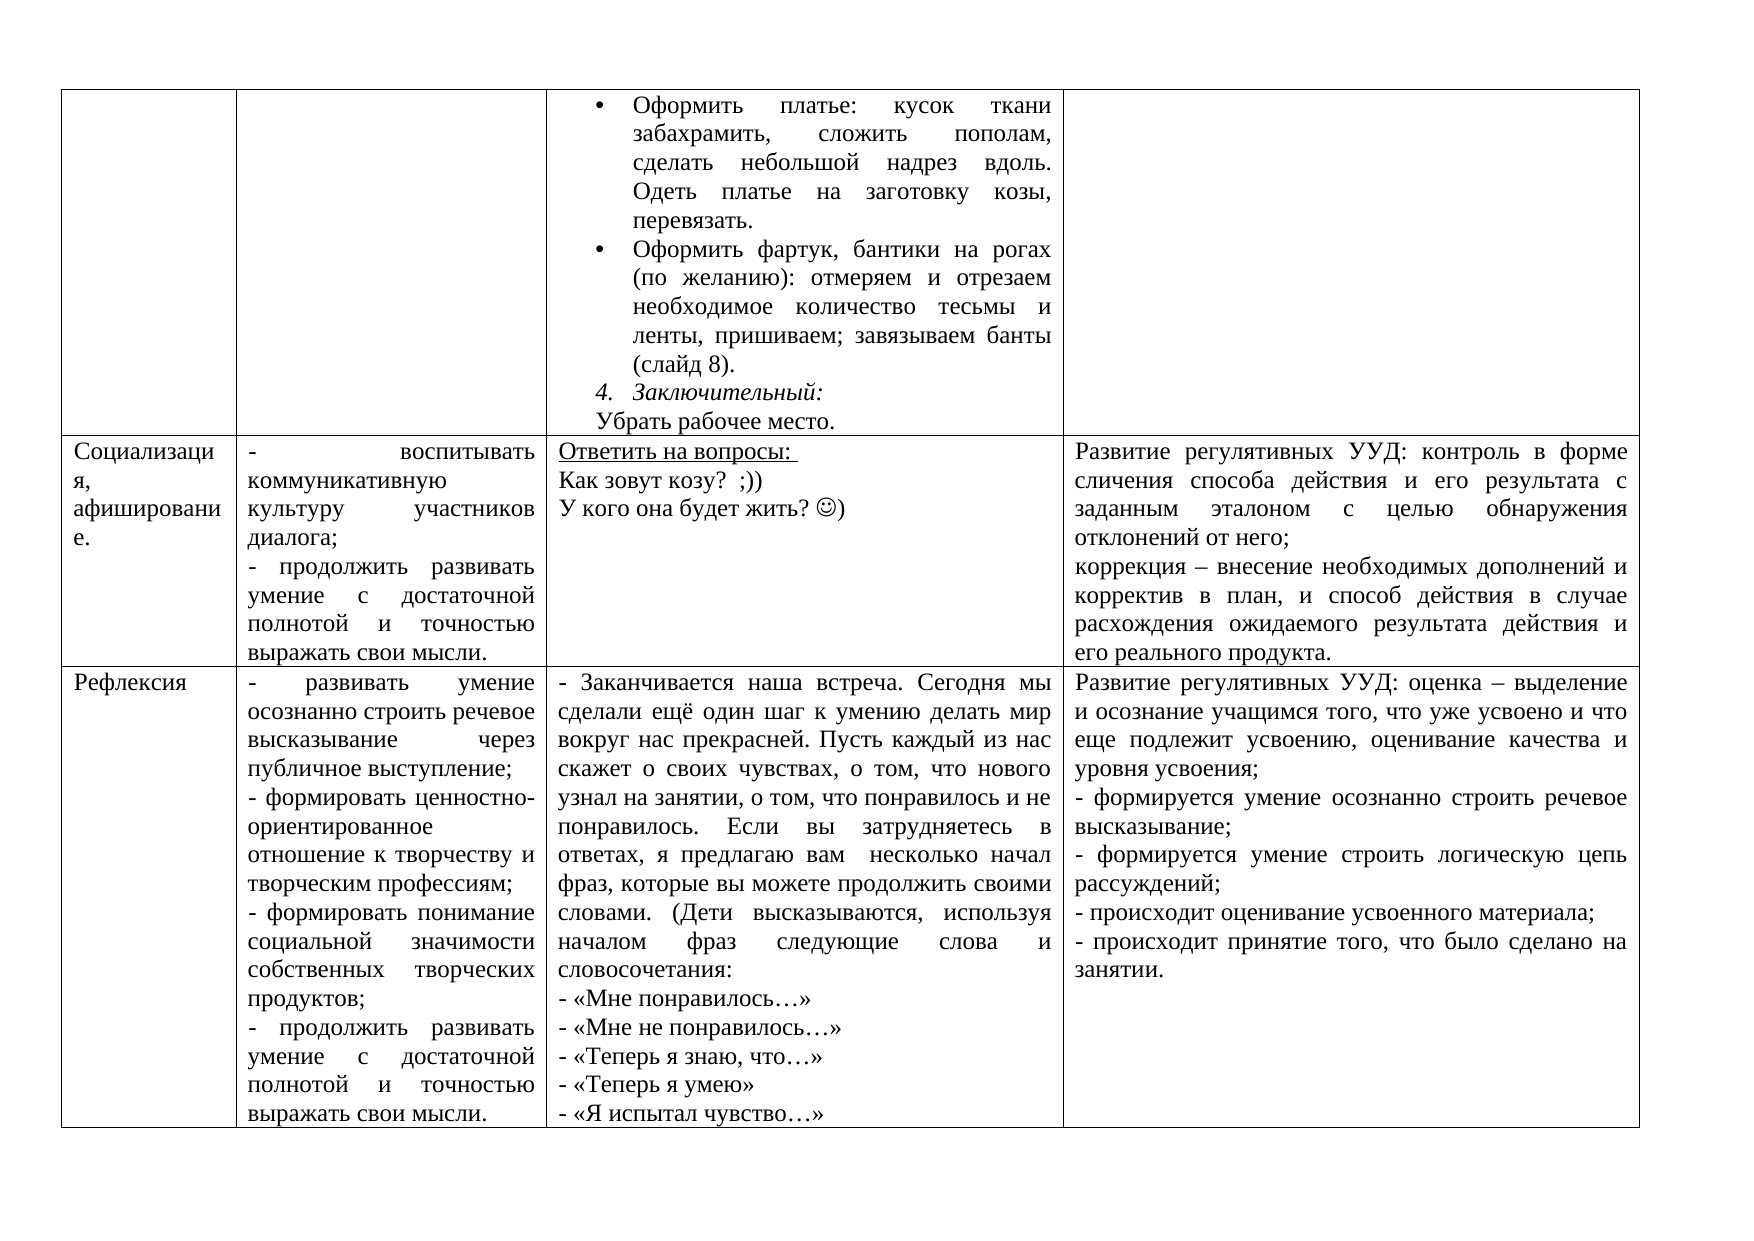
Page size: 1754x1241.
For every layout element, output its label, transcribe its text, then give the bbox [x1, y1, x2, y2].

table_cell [62, 90, 236, 435]
table_cell Рефлексия [62, 667, 236, 1127]
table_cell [547, 667, 1063, 1127]
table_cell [1064, 90, 1639, 435]
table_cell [237, 667, 546, 1127]
table_cell - воспитывать коммуникативную культуру участников диалога; - продолжить развивать умение с достаточной полнотой и точностью выражать свои мысли. [237, 436, 546, 666]
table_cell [1064, 667, 1639, 1127]
table_cell Развитие регулятивных УУД: контроль в форме сличения способа действия и его результата с заданным эталоном с целью обнаружения отклонений от него; коррекция – внесение необходимых дополнений и корректив в план, и способ действия в случае расхождения ожидаемого результата действия и его реального продукта. [1064, 436, 1639, 666]
table_cell Социализация, афиширование. [62, 436, 236, 666]
table_cell Ответить на вопросы: Как зовут козу? ;)) У кого она будет жить? ) [547, 436, 1063, 666]
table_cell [547, 90, 1063, 435]
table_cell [237, 90, 546, 435]
